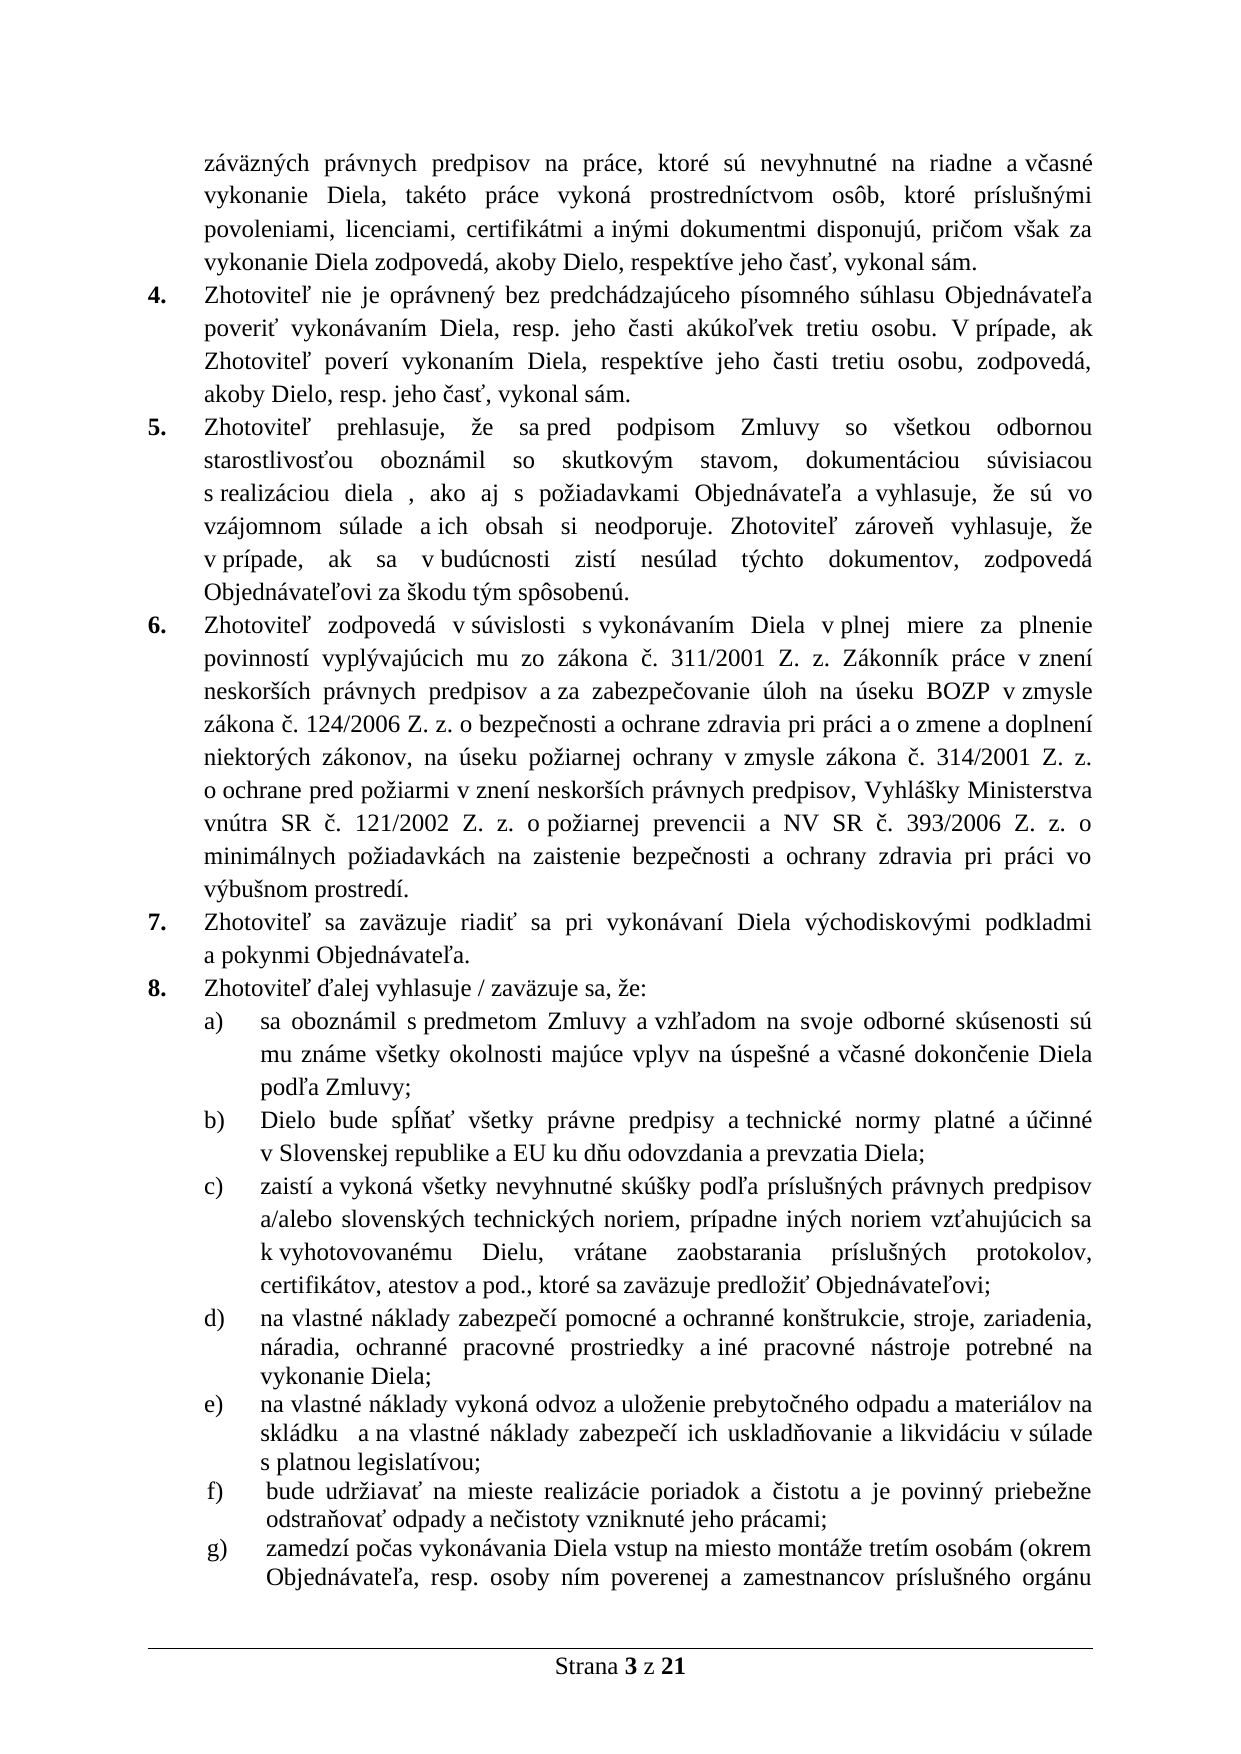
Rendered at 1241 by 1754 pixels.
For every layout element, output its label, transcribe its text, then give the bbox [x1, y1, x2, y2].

list Zhotoviteľ prehlasuje, že sa pred podpisom Zmluvy so všetkou odbornou starostlivosťou oboznámil so skutkovým stavom, dokumentáciou súvisiacou s realizáciou diela , ako aj s požiadavkami Objednávateľa a vyhlasuje, že sú vo vzájomnom súlade a ich obsah si neodporuje. Zhotoviteľ zároveň vyhlasuje, že v prípade, ak sa v budúcnosti zistí nesúlad týchto dokumentov, zodpovedá Objednávateľovi za škodu tým spôsobenú. [148, 412, 1093, 606]
list Dielo bude spĺňať všetky právne predpisy a technické normy platné a účinné v Slovenskej republike a EU ku dňu odovzdania a prevzatia Diela; [204, 1105, 1093, 1167]
list na vlastné náklady zabezpečí pomocné a ochranné konštrukcie, stroje, zariadenia, náradia, ochranné pracovné prostriedky a iné pracovné nástroje potrebné na vykonanie Diela; [204, 1303, 1093, 1389]
list bude udržiavať na mieste realizácie poriadok a čistotu a je povinný priebežne odstraňovať odpady a nečistoty vzniknuté jeho prácami; [207, 1476, 1093, 1533]
list sa oboznámil s predmetom Zmluvy a vzhľadom na svoje odborné skúsenosti sú mu známe všetky okolnosti majúce vplyv na úspešné a včasné dokončenie Diela podľa Zmluvy; [204, 1006, 1093, 1101]
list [148, 148, 1093, 275]
list Zhotoviteľ zodpovedá v súvislosti s vykonávaním Diela v plnej miere za plnenie povinností vyplývajúcich mu zo zákona č. 311/2001 Z. z. Zákonník práce v znení neskorších právnych predpisov a za zabezpečovanie úloh na úseku BOZP v zmysle zákona č. 124/2006 Z. z. o bezpečnosti a ochrane zdravia pri práci a o zmene a doplnení niektorých zákonov, na úseku požiarnej ochrany v zmysle zákona č. 314/2001 Z. z. o ochrane pred požiarmi v znení neskorších právnych predpisov, Vyhlášky Ministerstva vnútra SR č. 121/2002 Z. z. o požiarnej prevencii a NV SR č. 393/2006 Z. z. o minimálnych požiadavkách na zaistenie bezpečnosti a ochrany zdravia pri práci vo výbušnom prostredí. [148, 610, 1093, 903]
list na vlastné náklady vykoná odvoz a uloženie prebytočného odpadu a materiálov na skládku a na vlastné náklady zabezpečí ich uskladňovanie a likvidáciu v súlade s platnou legislatívou; [204, 1389, 1093, 1476]
list Zhotoviteľ ďalej vyhlasuje / zaväzuje sa, že: [148, 973, 1093, 1002]
list zaistí a vykoná všetky nevyhnutné skúšky podľa príslušných právnych predpisov a/alebo slovenských technických noriem, prípadne iných noriem vzťahujúcich sa k vyhotovovanému Dielu, vrátane zaobstarania príslušných protokolov, certifikátov, atestov a pod., ktoré sa zaväzuje predložiť Objednávateľovi; [204, 1171, 1093, 1299]
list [207, 1533, 1093, 1591]
list Zhotoviteľ sa zaväzuje riadiť sa pri vykonávaní Diela východiskovými podkladmi a pokynmi Objednávateľa. [148, 907, 1093, 969]
list Zhotoviteľ nie je oprávnený bez predchádzajúceho písomného súhlasu Objednávateľa poveriť vykonávaním Diela, resp. jeho časti akúkoľvek tretiu osobu. V prípade, ak Zhotoviteľ poverí vykonaním Diela, respektíve jeho časti tretiu osobu, zodpovedá, akoby Dielo, resp. jeho časť, vykonal sám. [148, 280, 1093, 407]
